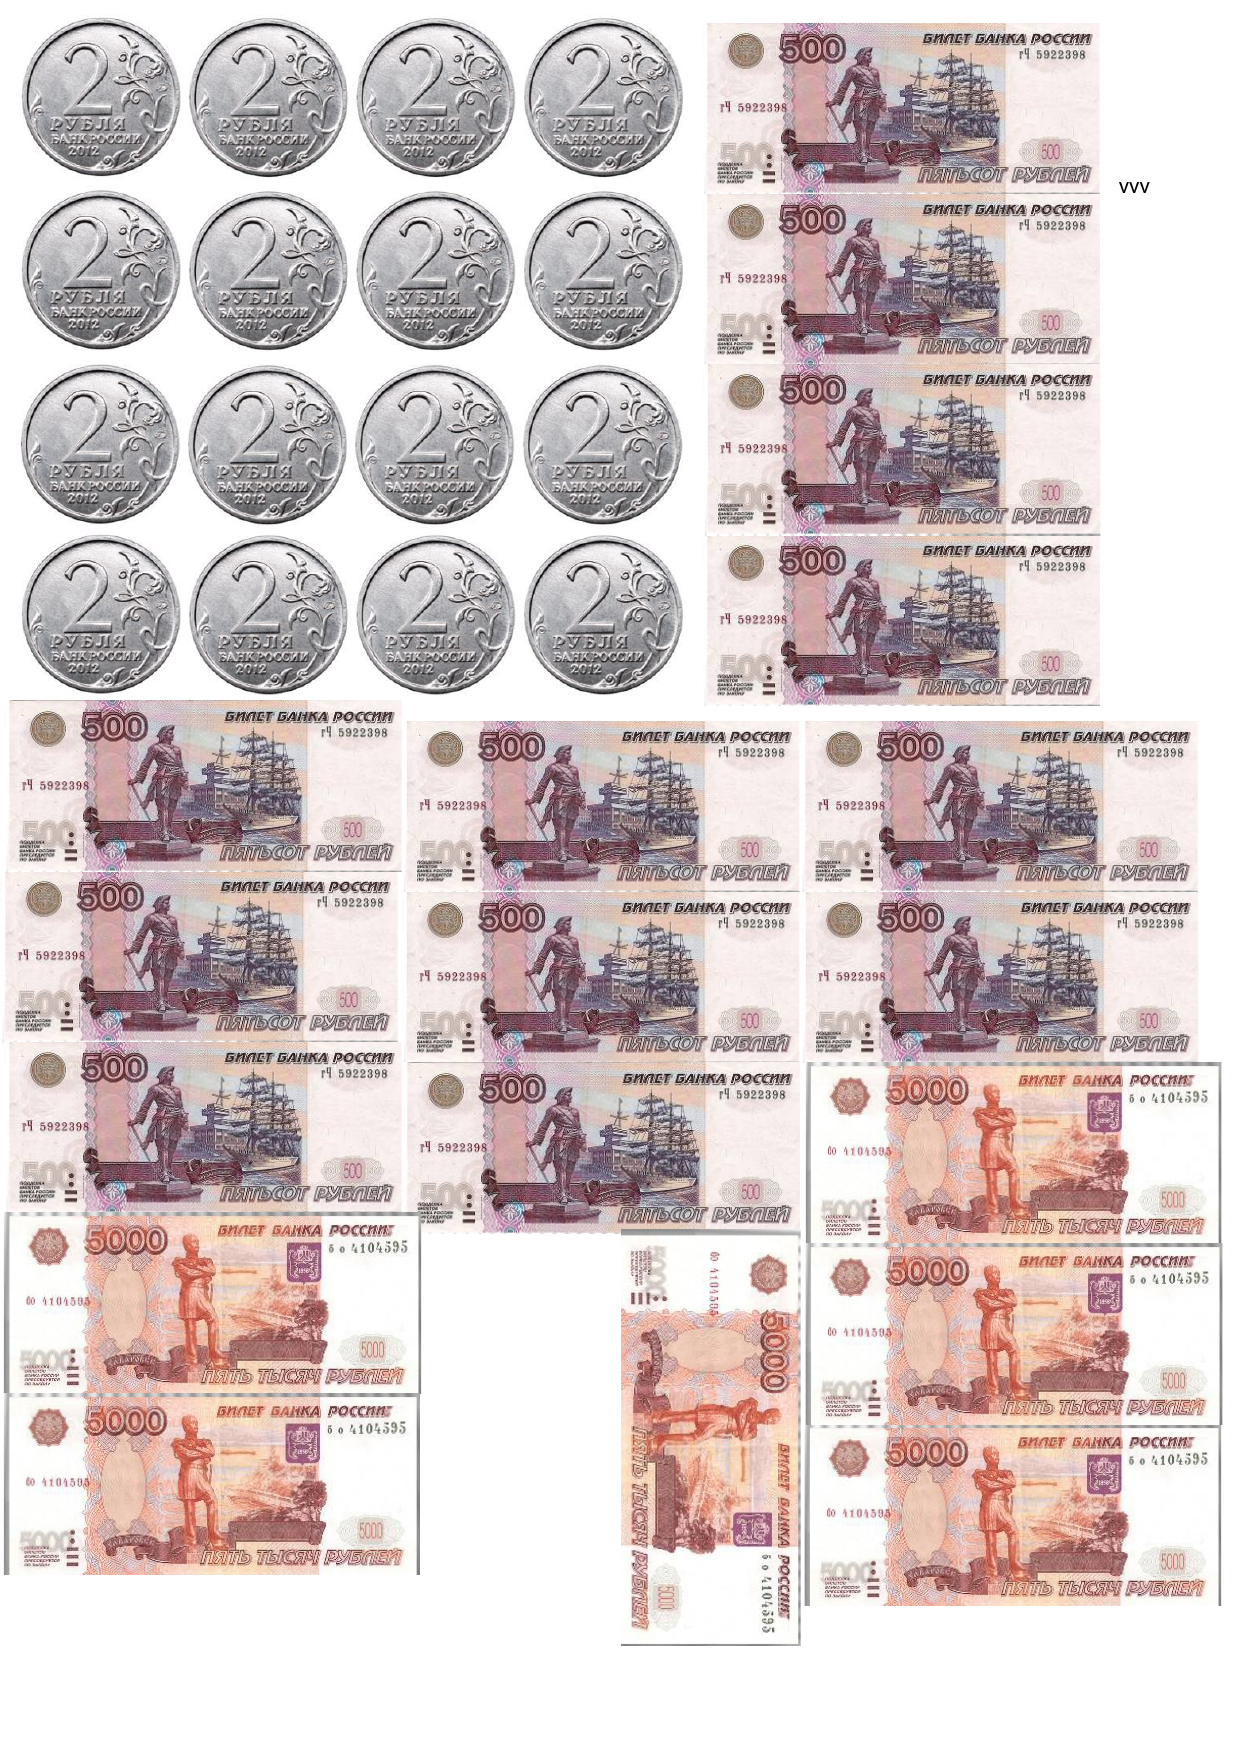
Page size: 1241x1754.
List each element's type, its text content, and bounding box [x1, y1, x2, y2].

picture [0, 7, 1223, 1646]
text vvv [1100, 171, 1152, 199]
